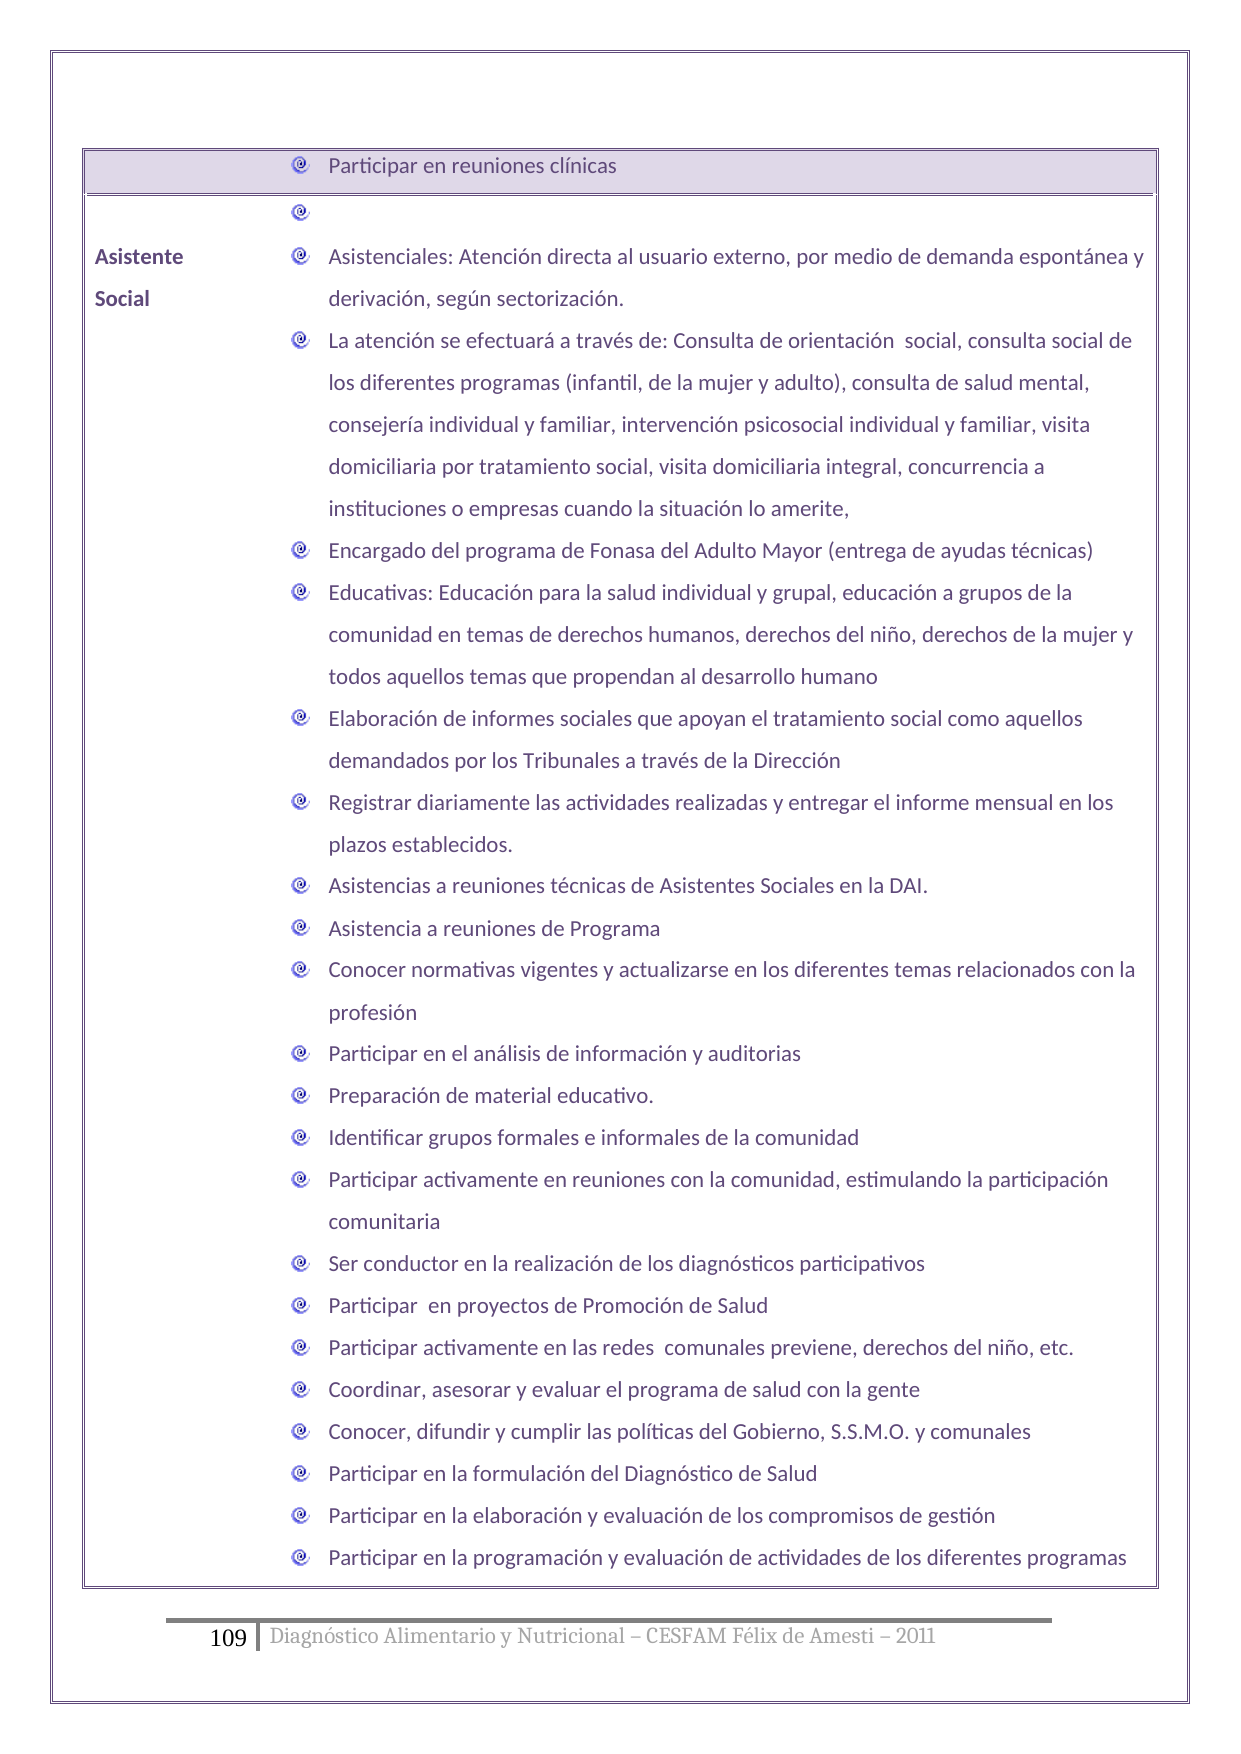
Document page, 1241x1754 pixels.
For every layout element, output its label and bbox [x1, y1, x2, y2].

picture [291, 877, 310, 894]
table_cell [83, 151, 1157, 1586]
picture [291, 1381, 310, 1398]
picture [291, 331, 310, 349]
picture [291, 1297, 310, 1314]
picture [291, 1465, 310, 1482]
picture [291, 247, 310, 265]
picture [291, 583, 310, 601]
picture [291, 1129, 310, 1146]
picture [291, 1339, 310, 1356]
picture [291, 1423, 310, 1440]
picture [291, 709, 310, 726]
picture [291, 1255, 310, 1272]
picture [291, 919, 310, 936]
picture [291, 541, 310, 559]
picture [291, 1171, 310, 1188]
picture [291, 1045, 310, 1062]
picture [291, 793, 310, 810]
picture [291, 961, 310, 978]
picture [291, 1507, 310, 1524]
picture [291, 1549, 310, 1566]
picture [291, 1087, 310, 1104]
picture [291, 204, 310, 221]
picture [291, 156, 310, 174]
